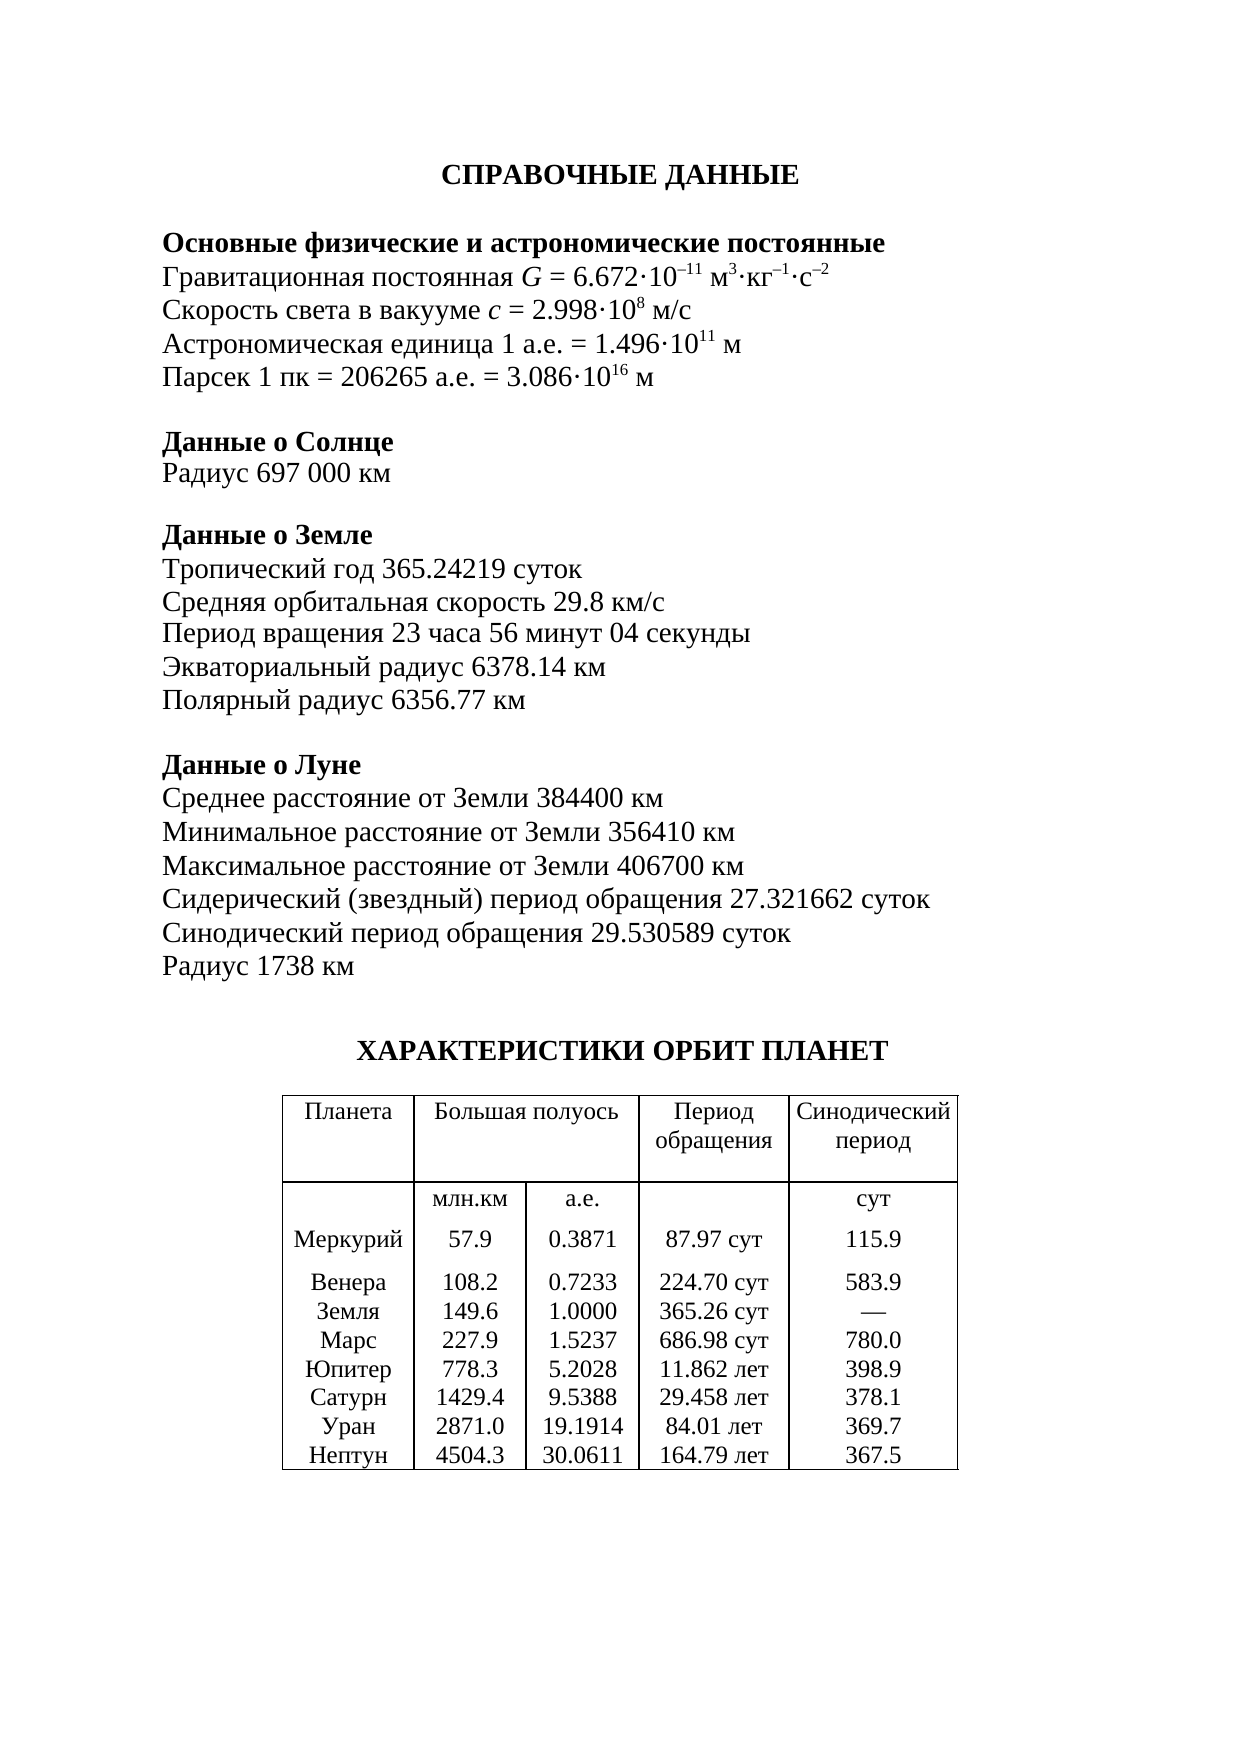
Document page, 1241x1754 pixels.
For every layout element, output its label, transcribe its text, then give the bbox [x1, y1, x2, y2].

table_cell 19.1914 [527, 1411, 638, 1440]
text Основные физические и астрономические постоянные [162, 225, 1128, 259]
table_cell 686.98 сут [640, 1325, 788, 1354]
table_cell [283, 1183, 413, 1224]
table_cell 224.70 сут [640, 1268, 788, 1296]
text Полярный радиус 6356.77 км [162, 682, 1128, 716]
table_cell 365.26 сут [640, 1296, 788, 1325]
table_cell Сатурн [283, 1383, 413, 1411]
table_cell Земля [283, 1296, 413, 1325]
table_cell 164.79 лет [640, 1440, 788, 1469]
table_cell 9.5388 [527, 1383, 638, 1411]
subtitle Данные о Луне [162, 749, 1128, 781]
text Гравитационная постоянная G = 6.672·10–11 м3·кг–1·с–2 [162, 259, 1128, 292]
text Сидерический (звездный) период обращения 27.321662 суток [162, 881, 1128, 915]
subtitle СПРАВОЧНЫЕ ДАННЫЕ [112, 157, 1128, 191]
text Астрономическая единица 1 а.е. = 1.496·1011 м [162, 326, 1128, 359]
table_cell а.е. [527, 1183, 638, 1224]
table_header Планета [283, 1096, 413, 1181]
table_cell [640, 1183, 788, 1224]
table_cell — [790, 1296, 957, 1325]
text Средняя орбитальная скорость 29.8 км/с [162, 584, 1128, 618]
subtitle Данные о Солнце [162, 427, 1128, 458]
text Период вращения 23 часа 56 минут 04 секунды [162, 618, 1128, 649]
table_cell 108.2 [415, 1268, 525, 1296]
table_cell млн.км [415, 1183, 525, 1224]
table_cell Нептун [283, 1440, 413, 1469]
table_header Период обращения [640, 1096, 788, 1181]
table_cell сут [790, 1183, 957, 1224]
table_cell 227.9 [415, 1325, 525, 1354]
table_cell Уран [283, 1411, 413, 1440]
table_header Синодический период [790, 1096, 957, 1181]
text Тропический год 365.24219 суток [162, 551, 1128, 584]
table_cell 583.9 [790, 1268, 957, 1296]
table_cell 0.3871 [527, 1224, 638, 1267]
table_cell 115.9 [790, 1224, 957, 1267]
text Синодический период обращения 29.530589 суток [162, 915, 1128, 948]
text Радиус 1738 км [162, 948, 1128, 982]
text Среднее расстояние от Земли 384400 км [162, 781, 1128, 814]
table_cell Марс [283, 1325, 413, 1354]
table_cell 1.0000 [527, 1296, 638, 1325]
text Парсек 1 пк = 206265 а.е. = 3.086·1016 м [162, 359, 1128, 393]
table_cell 778.3 [415, 1354, 525, 1382]
table_cell 398.9 [790, 1354, 957, 1382]
table_cell Венера [283, 1268, 413, 1296]
table_cell 780.0 [790, 1325, 957, 1354]
text Минимальное расстояние от Земли 356410 км [162, 814, 1128, 848]
table_cell Меркурий [283, 1224, 413, 1267]
table_cell 29.458 лет [640, 1383, 788, 1411]
text Скорость света в вакууме c = 2.998·108 м/с [162, 292, 1128, 326]
table_cell 367.5 [790, 1440, 957, 1469]
table_cell 84.01 лет [640, 1411, 788, 1440]
table_cell 11.862 лет [640, 1354, 788, 1382]
subtitle ХАРАКТЕРИСТИКИ ОРБИТ ПЛАНЕТ [249, 1033, 995, 1066]
table_cell Юпитер [283, 1354, 413, 1382]
text Максимальное расстояние от Земли 406700 км [162, 848, 1128, 881]
text Радиус 697 000 км [162, 458, 1128, 489]
table_cell 1429.4 [415, 1383, 525, 1411]
table_cell 149.6 [415, 1296, 525, 1325]
table_cell 5.2028 [527, 1354, 638, 1382]
table_cell 378.1 [790, 1383, 957, 1411]
table_cell 369.7 [790, 1411, 957, 1440]
text Экваториальный радиус 6378.14 км [162, 649, 1128, 682]
table_cell 2871.0 [415, 1411, 525, 1440]
subtitle Данные о Земле [162, 520, 1128, 551]
table_cell 4504.3 [415, 1440, 525, 1469]
table_cell 30.0611 [527, 1440, 638, 1469]
table_cell 87.97 сут [640, 1224, 788, 1267]
table_cell 1.5237 [527, 1325, 638, 1354]
table_cell 57.9 [415, 1224, 525, 1267]
table_cell 0.7233 [527, 1268, 638, 1296]
table_header Большая полуось [415, 1096, 638, 1181]
